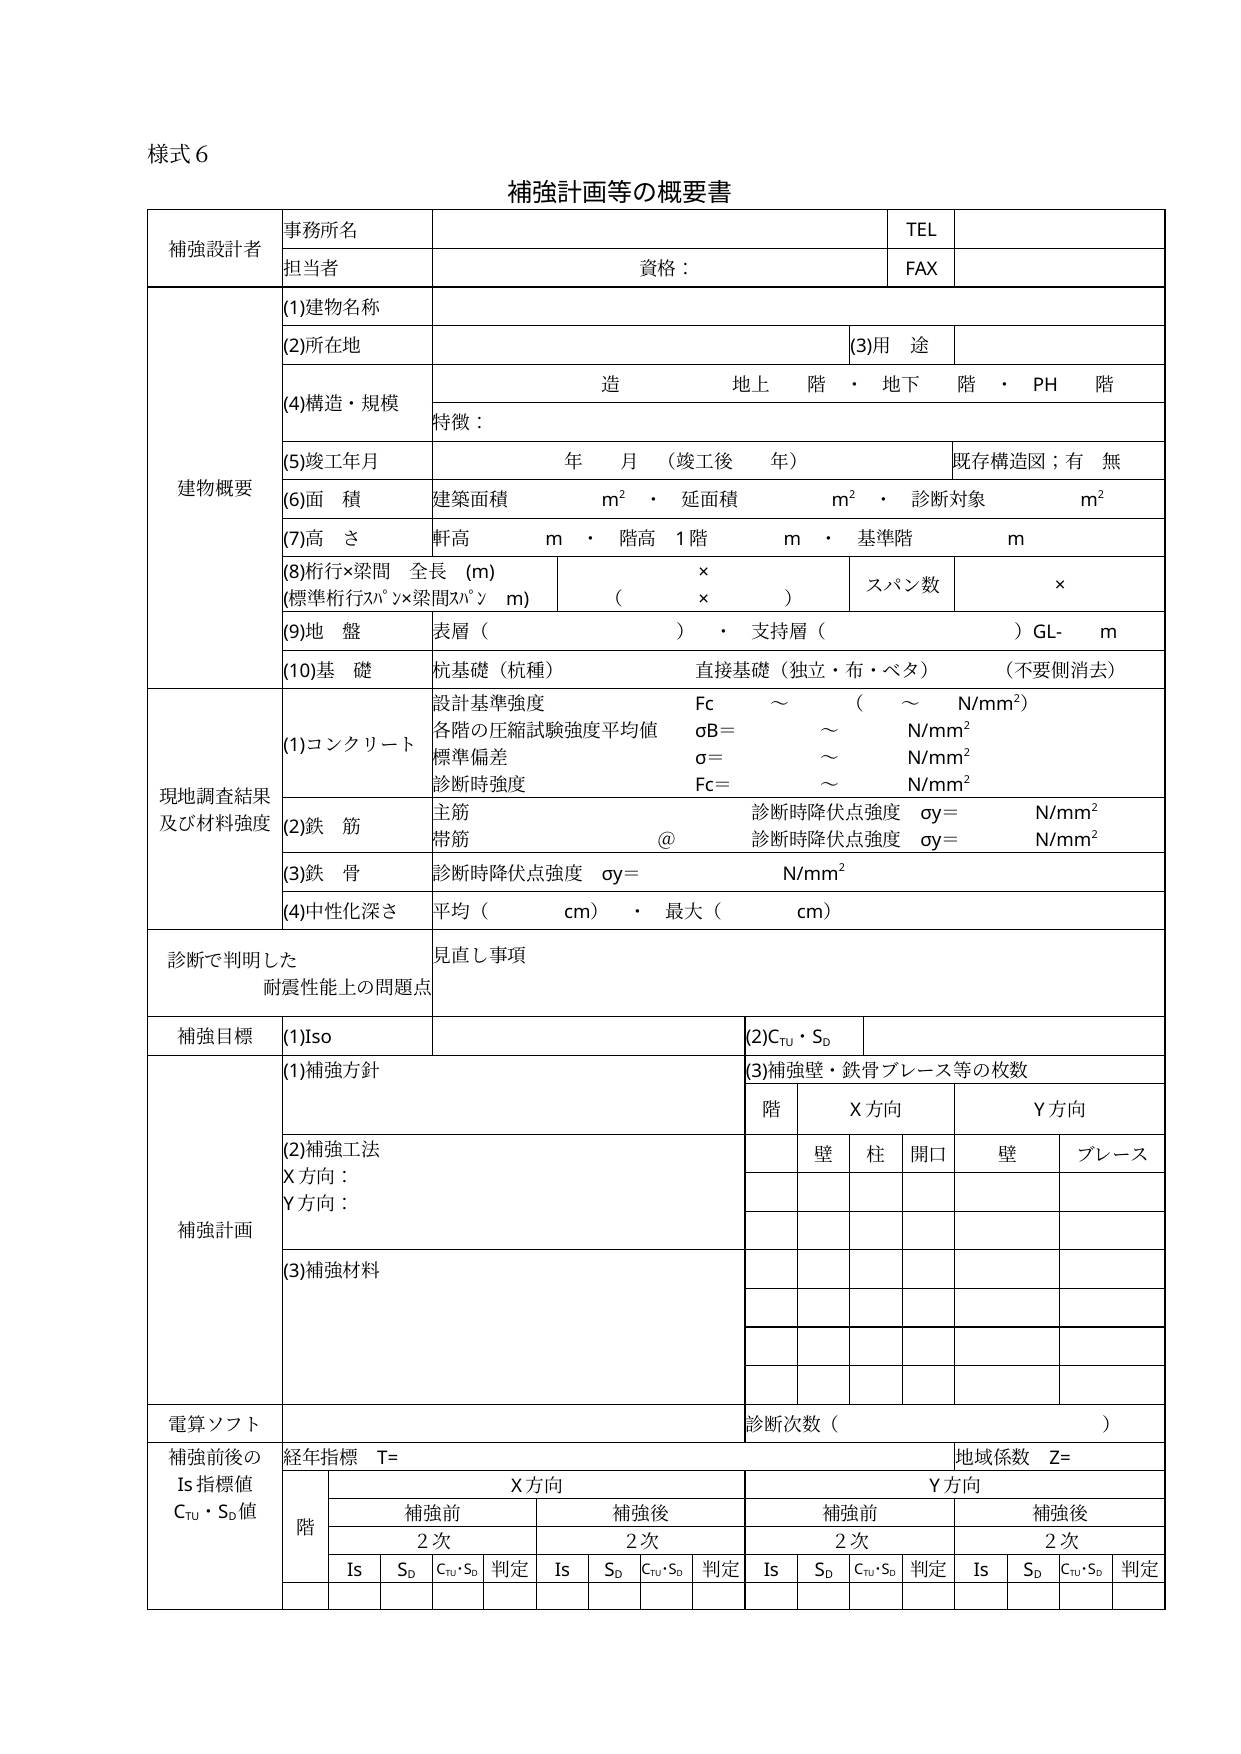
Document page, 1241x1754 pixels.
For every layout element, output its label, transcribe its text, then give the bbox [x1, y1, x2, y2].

table_cell ２次 [537, 1527, 744, 1554]
table_cell 補強目標 [148, 1017, 282, 1054]
table_cell [850, 1328, 902, 1365]
table_cell (2)CTU・SD [746, 1017, 863, 1054]
table_cell FAX [888, 249, 954, 286]
table_cell [641, 1583, 692, 1609]
table_cell [903, 1250, 954, 1288]
table_cell [798, 1328, 849, 1365]
table_cell (9)地 盤 [283, 612, 432, 650]
table_cell 年 月 （竣工後 年） [433, 442, 952, 479]
table_cell 診断時降伏点強度 σy＝ N/mm2 [433, 853, 1164, 891]
table_cell [746, 1289, 797, 1326]
table_cell (3)補強壁・鉄骨ブレース等の枚数 [746, 1056, 1164, 1083]
table_cell [433, 288, 1164, 325]
table_cell [1060, 1250, 1164, 1288]
table_cell 電算ソフト [148, 1405, 282, 1442]
table_cell (3)鉄 骨 [283, 853, 432, 891]
table_cell (3)補強材料 [283, 1250, 744, 1403]
table_cell 特徴： [433, 403, 1164, 441]
table_cell 現地調査結果 及び材料強度 [148, 689, 282, 929]
table_cell × （ × ） [558, 557, 849, 611]
text 補強計画等の概要書 [148, 172, 1092, 209]
table_cell [746, 1173, 797, 1211]
table_cell 判定 [903, 1555, 954, 1582]
table_cell (5)竣工年月 [283, 442, 432, 479]
table_cell X方向 [798, 1084, 954, 1134]
table_cell ２次 [329, 1527, 536, 1554]
table_cell [746, 1366, 797, 1403]
table_cell CTU･SD [641, 1555, 692, 1582]
table_cell [746, 1135, 797, 1172]
table_cell [903, 1366, 954, 1403]
table_cell [850, 1583, 902, 1609]
table_cell Is [537, 1555, 588, 1582]
table_cell [746, 1212, 797, 1249]
table_cell ２次 [955, 1527, 1164, 1554]
table_cell [864, 1017, 1164, 1054]
table_cell [1113, 1583, 1164, 1609]
table_cell [484, 1583, 536, 1609]
table_cell 補強計画 [148, 1056, 282, 1403]
table_cell [955, 1250, 1059, 1288]
table_cell 補強後 [955, 1499, 1164, 1526]
table_cell 平均（ cm） ・ 最大（ cm） [433, 892, 1164, 929]
table_cell 判定 [693, 1555, 744, 1582]
table_cell (1)Iso [283, 1017, 432, 1054]
table_cell [746, 1583, 797, 1609]
table_cell [283, 1405, 744, 1442]
table_cell (1)補強方針 [283, 1056, 744, 1134]
table_cell 軒高 m ・ 階高 1階 m ・ 基準階 m [433, 519, 1164, 556]
table_cell ２次 [746, 1527, 954, 1554]
table_cell [1060, 1173, 1164, 1211]
table_cell [433, 326, 849, 363]
table_cell [798, 1289, 849, 1326]
table_cell [903, 1583, 954, 1609]
table_cell CTU･SD [433, 1555, 483, 1582]
table_cell [1060, 1328, 1164, 1365]
table_cell [1060, 1583, 1112, 1609]
table_cell (1)建物名称 [283, 288, 432, 325]
table_cell (2)所在地 [283, 326, 432, 363]
table_cell [381, 1583, 432, 1609]
table_cell [903, 1212, 954, 1249]
table_cell (3)用 途 [850, 326, 954, 363]
table_cell [955, 1212, 1059, 1249]
table_cell Is [329, 1555, 380, 1582]
table_cell [955, 1289, 1059, 1326]
table_cell 既存構造図；有 無 [953, 442, 1164, 479]
table_cell [798, 1250, 849, 1288]
table_cell 地域係数 Z= [955, 1443, 1164, 1470]
table_cell [850, 1366, 902, 1403]
table_cell CTU･SD [850, 1555, 902, 1582]
table_cell [746, 1250, 797, 1288]
table_cell 診断で判明した 耐震性能上の問題点 [148, 930, 432, 1016]
table_cell Y方向 [955, 1084, 1164, 1134]
table_cell [955, 1173, 1059, 1211]
table_cell [433, 1017, 744, 1054]
table_cell 診断次数（ ） [746, 1405, 1164, 1442]
table_header 補強設計者 [148, 210, 282, 286]
table_cell [329, 1583, 380, 1609]
table_cell [850, 1212, 902, 1249]
table_cell [433, 1583, 483, 1609]
table_cell 補強前後の Is指標値 CTU・SD値 [148, 1443, 282, 1609]
table_cell [589, 1583, 640, 1609]
table_cell 階 [283, 1471, 328, 1582]
table_header 事務所名 [283, 210, 432, 248]
table_cell [903, 1173, 954, 1211]
table_cell 資格： [433, 249, 887, 286]
table_cell [955, 1366, 1059, 1403]
table_cell [1060, 1289, 1164, 1326]
table_cell SD [589, 1555, 640, 1582]
table_cell [537, 1583, 588, 1609]
table_cell [1060, 1212, 1164, 1249]
table_cell (6)面 積 [283, 480, 432, 518]
table_cell 見直し事項 [433, 930, 1164, 1016]
table_cell 表層（ ） ・ 支持層（ ）GL- m [433, 612, 1164, 650]
table_cell 杭基礎（杭種） 直接基礎（独立・布・ベタ） （不要側消去） [433, 651, 1164, 688]
table_cell [283, 1583, 328, 1609]
table_cell 判定 [484, 1555, 536, 1582]
table_cell [798, 1366, 849, 1403]
table_cell [955, 1328, 1059, 1365]
table_cell [798, 1212, 849, 1249]
table_cell (2)鉄 筋 [283, 798, 432, 852]
table_cell (4)中性化深さ [283, 892, 432, 929]
table_cell (2)補強工法 X方向： Y方向： [283, 1135, 744, 1249]
table_cell SD [1008, 1555, 1059, 1582]
table_cell Is [955, 1555, 1007, 1582]
table_cell [955, 249, 1164, 286]
table_cell [850, 1173, 902, 1211]
table_cell (1)コンクリート [283, 689, 432, 797]
table_cell [746, 1328, 797, 1365]
table_cell [955, 1583, 1007, 1609]
table_cell 階 [746, 1084, 797, 1134]
table_cell 造 地上 階 ・ 地下 階 ・ PH 階 [433, 365, 1164, 402]
table_cell [1060, 1366, 1164, 1403]
table_cell 経年指標 T= [283, 1443, 954, 1470]
table_cell [798, 1583, 849, 1609]
table_cell 補強後 [537, 1499, 744, 1526]
table_cell 主筋 診断時降伏点強度 σy＝ N/mm2 帯筋 ＠ 診断時降伏点強度 σy＝ N/mm2 [433, 798, 1164, 852]
table_cell 補強前 [329, 1499, 536, 1526]
table_cell 補強前 [746, 1499, 954, 1526]
table_header [433, 210, 887, 248]
table_cell 壁 [798, 1135, 849, 1172]
table_cell [903, 1328, 954, 1365]
table_cell 壁 [955, 1135, 1059, 1172]
table_cell CTU･SD [1060, 1555, 1112, 1582]
table_cell 判定 [1113, 1555, 1164, 1582]
table_cell 設計基準強度 Fc ～ （ ～ N/mm2） 各階の圧縮試験強度平均値 σB＝ ～ N/mm2 標準偏差 σ＝ ～ N/mm2 診断時強度 Fc＝ ～ N/mm2 [433, 689, 1164, 797]
table_cell (10)基 礎 [283, 651, 432, 688]
text 様式６ [148, 134, 1092, 172]
table_cell [850, 1289, 902, 1326]
table_cell 建築面積 m2 ・ 延面積 m2 ・ 診断対象 m2 [433, 480, 1164, 518]
table_cell スパン数 [850, 557, 954, 611]
table_cell ブレース [1060, 1135, 1164, 1172]
table_cell [850, 1250, 902, 1288]
table_cell × [955, 557, 1164, 611]
table_cell (7)高 さ [283, 519, 432, 556]
table_cell [798, 1173, 849, 1211]
table_cell 担当者 [283, 249, 432, 286]
table_header TEL [888, 210, 954, 248]
table_cell (8)桁行×梁間 全長 (m) (標準桁行ｽﾊﾟﾝ×梁間ｽﾊﾟﾝ m) [283, 557, 557, 611]
table_header [955, 210, 1164, 248]
table_cell Is [746, 1555, 797, 1582]
table_cell Y方向 [746, 1471, 1164, 1498]
table_cell (4)構造・規模 [283, 365, 432, 441]
table_cell [1008, 1583, 1059, 1609]
table_cell [903, 1289, 954, 1326]
table_cell SD [798, 1555, 849, 1582]
table_cell 建物概要 [148, 288, 282, 688]
table_cell [693, 1583, 744, 1609]
table_cell X方向 [329, 1471, 744, 1498]
table_cell [955, 326, 1164, 363]
table_cell 柱 [850, 1135, 902, 1172]
table_cell 開口 [903, 1135, 954, 1172]
table_cell SD [381, 1555, 432, 1582]
